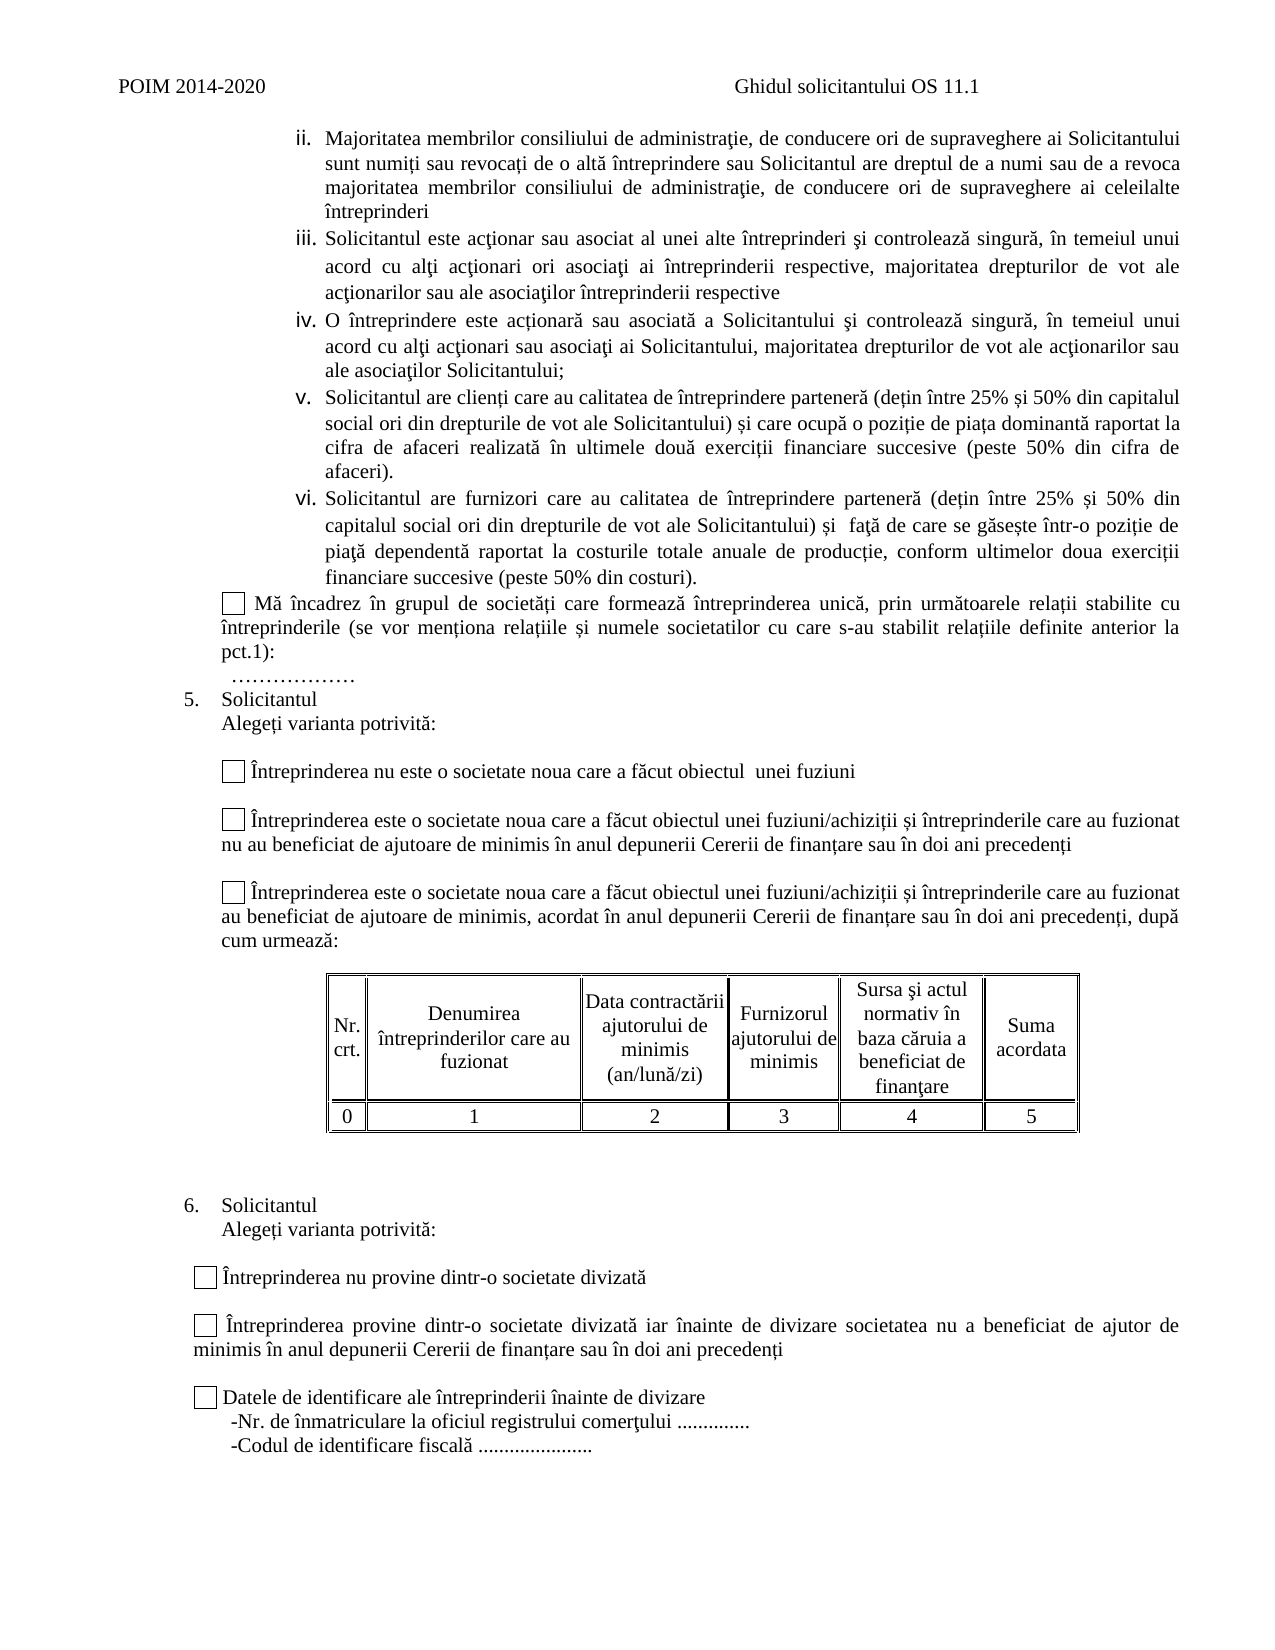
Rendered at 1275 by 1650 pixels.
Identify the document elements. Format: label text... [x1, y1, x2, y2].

table_header Sursa şi actul normativ în baza căruia a beneficiat de finanţare [840, 974, 984, 1099]
list Solicitantul are furnizori care au calitatea de întreprindere parteneră (dețin între 25% și 50% din capitalul social ori din drepturile de vot ale Solicitantului) și faţă de care se găsește într-o poziție de piaţă dependentă raportat la costurile totale anuale de producție, conform ultimelor doua exerciții financiare succesive (peste 50% din costuri). [295, 483, 1181, 589]
table_header Nr. crt. [329, 976, 366, 1099]
text Întreprinderea este o societate noua care a făcut obiectul unei fuziuni/achiziții și întreprinderile care au fuzionat au beneficiat de ajutoare de minimis, acordat în anul depunerii Cererii de finanțare sau în doi ani precedenți, după cum urmează: [221, 880, 1181, 952]
text Datele de identificare ale întreprinderii înainte de divizare [193, 1385, 1181, 1409]
text Întreprinderea este o societate noua care a făcut obiectul unei fuziuni/achiziții și întreprinderile care au fuzionat nu au beneficiat de ajutoare de minimis în anul depunerii Cererii de finanțare sau în doi ani precedenți [221, 807, 1181, 856]
text -Codul de identificare fiscală ...................... [231, 1433, 1181, 1457]
text -Nr. de înmatriculare la oficiul registrului comerţului .............. [231, 1409, 1181, 1433]
list Solicitantul este acţionar sau asociat al unei alte întreprinderi şi controlează singură, în temeiul unui acord cu alţi acţionari ori asociaţi ai întreprinderii respective, majoritatea drepturilor de vot ale acţionarilor sau ale asociaţilor întreprinderii respective [295, 223, 1181, 304]
table_cell 1 [368, 1103, 580, 1129]
list ……………… [193, 663, 1181, 687]
table_header Furnizorul ajutorului de minimis [728, 976, 840, 1099]
list O întreprindere este acționară sau asociată a Solicitantului şi controlează singură, în temeiul unui acord cu alţi acţionari sau asociaţi ai Solicitantului, majoritatea drepturilor de vot ale acţionarilor sau ale asociaţilor Solicitantului; [295, 306, 1181, 382]
table_header Data contractării ajutorului de minimis (an/lună/zi) [582, 974, 728, 1099]
list Solicitantul are clienți care au calitatea de întreprindere parteneră (dețin între 25% și 50% din capitalul social ori din drepturile de vot ale Solicitantului) și care ocupă o poziție de piața dominantă raportat la cifra de afaceri realizată în ultimele două exerciții financiare succesive (peste 50% din cifra de afaceri). [295, 382, 1181, 483]
table_cell 2 [583, 1103, 727, 1129]
text Alegeți varianta potrivită: [221, 711, 1181, 735]
table_cell 4 [841, 1103, 982, 1129]
table_cell 0 [329, 1099, 365, 1129]
table_cell 5 [986, 1099, 1077, 1129]
list Solicitantul [184, 1192, 1181, 1217]
table_header Suma acordata [984, 976, 1077, 1099]
text Întreprinderea nu este o societate noua care a făcut obiectul unei fuziuni [221, 759, 1181, 783]
text Alegeți varianta potrivită: [221, 1217, 1181, 1241]
text Mă încadrez în grupul de societăți care formează întreprinderea unică, prin următoarele relații stabilite cu întreprinderile (se vor menționa relațiile și numele societatilor cu care s-au stabilit relațiile definite anterior la pct.1): [221, 591, 1181, 663]
table_cell 3 [730, 1103, 838, 1129]
text Întreprinderea nu provine dintr-o societate divizată [193, 1265, 1181, 1289]
list Majoritatea membrilor consiliului de administraţie, de conducere ori de supraveghere ai Solicitantului sunt numiți sau revocați de o altă întreprindere sau Solicitantul are dreptul de a numi sau de a revoca majoritatea membrilor consiliului de administraţie, de conducere ori de supraveghere ai celeilalte întreprinderi [295, 123, 1181, 223]
table_header Denumirea întreprinderilor care au fuzionat [366, 976, 582, 1099]
text Întreprinderea provine dintr-o societate divizată iar înainte de divizare societatea nu a beneficiat de ajutor de minimis în anul depunerii Cererii de finanțare sau în doi ani precedenți [193, 1313, 1181, 1361]
list Solicitantul [184, 687, 1181, 711]
